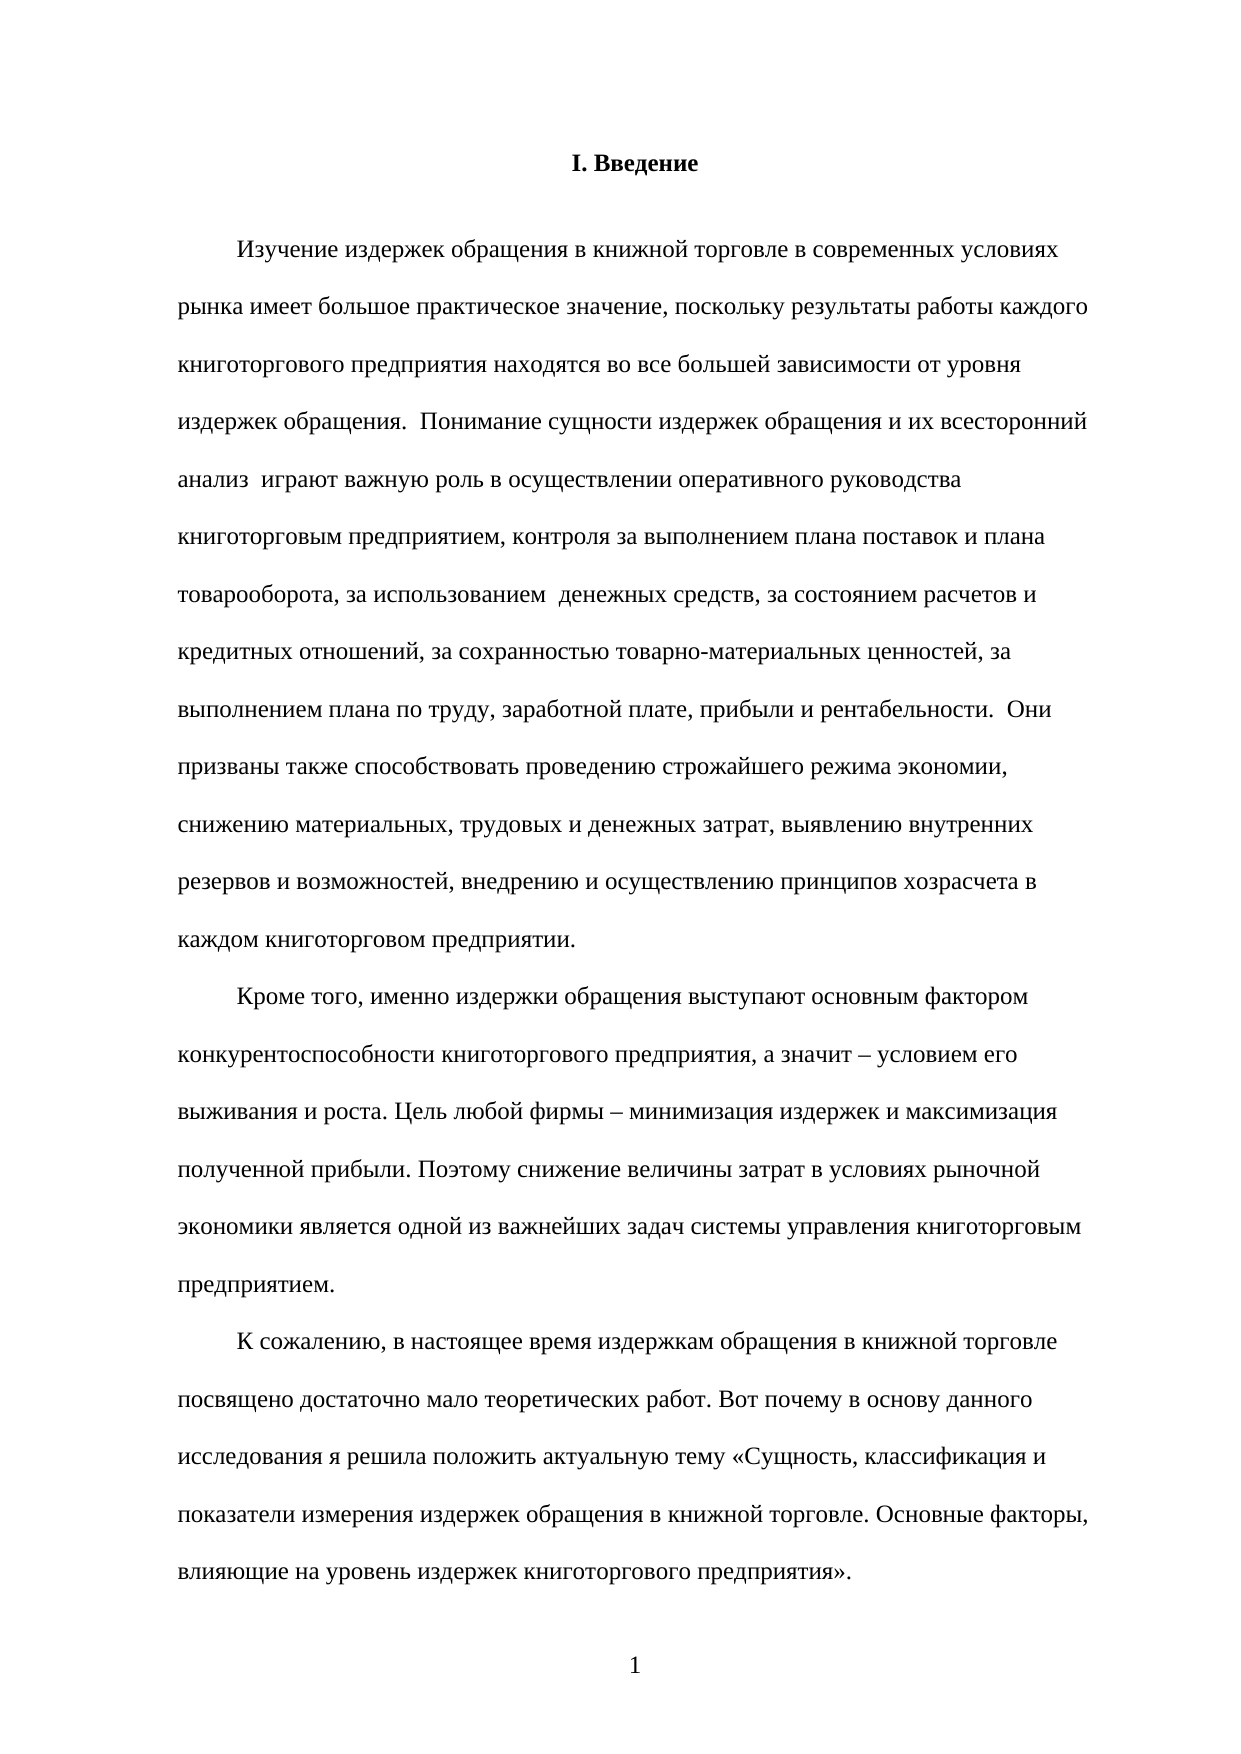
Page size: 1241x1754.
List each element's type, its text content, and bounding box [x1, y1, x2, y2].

text Кроме того, именно издержки обращения выступают основным фактором конкурентоспособности книготоргового предприятия, а значит – условием его выживания и роста. Цель любой фирмы – минимизация издержек и максимизация полученной прибыли. Поэтому снижение величины затрат в условиях рыночной экономики является одной из важнейших задач системы управления книготорговым предприятием. [177, 981, 1092, 1298]
text I. Введение [177, 148, 1092, 176]
text Изучение издержек обращения в книжной торговле в современных условиях рынка имеет большое практическое значение, поскольку результаты работы каждого книготоргового предприятия находятся во все большей зависимости от уровня издержек обращения. Понимание сущности издержек обращения и их всесторонний анализ играют важную роль в осуществлении оперативного руководства книготорговым предприятием, контроля за выполнением плана поставок и плана товарооборота, за использованием денежных средств, за состоянием расчетов и кредитных отношений, за сохранностью товарно-материальных ценностей, за выполнением плана по труду, заработной плате, прибыли и рентабельности. Они призваны также способствовать проведению строжайшего режима экономии, снижению материальных, трудовых и денежных затрат, выявлению внутренних резервов и возможностей, внедрению и осуществлению принципов хозрасчета в каждом книготорговом предприятии. [177, 234, 1092, 953]
text К сожалению, в настоящее время издержкам обращения в книжной торговле посвящено достаточно мало теоретических работ. Вот почему в основу данного исследования я решила положить актуальную тему «Сущность, классификация и показатели измерения издержек обращения в книжной торговле. Основные факторы, влияющие на уровень издержек книготоргового предприятия». [177, 1326, 1092, 1585]
